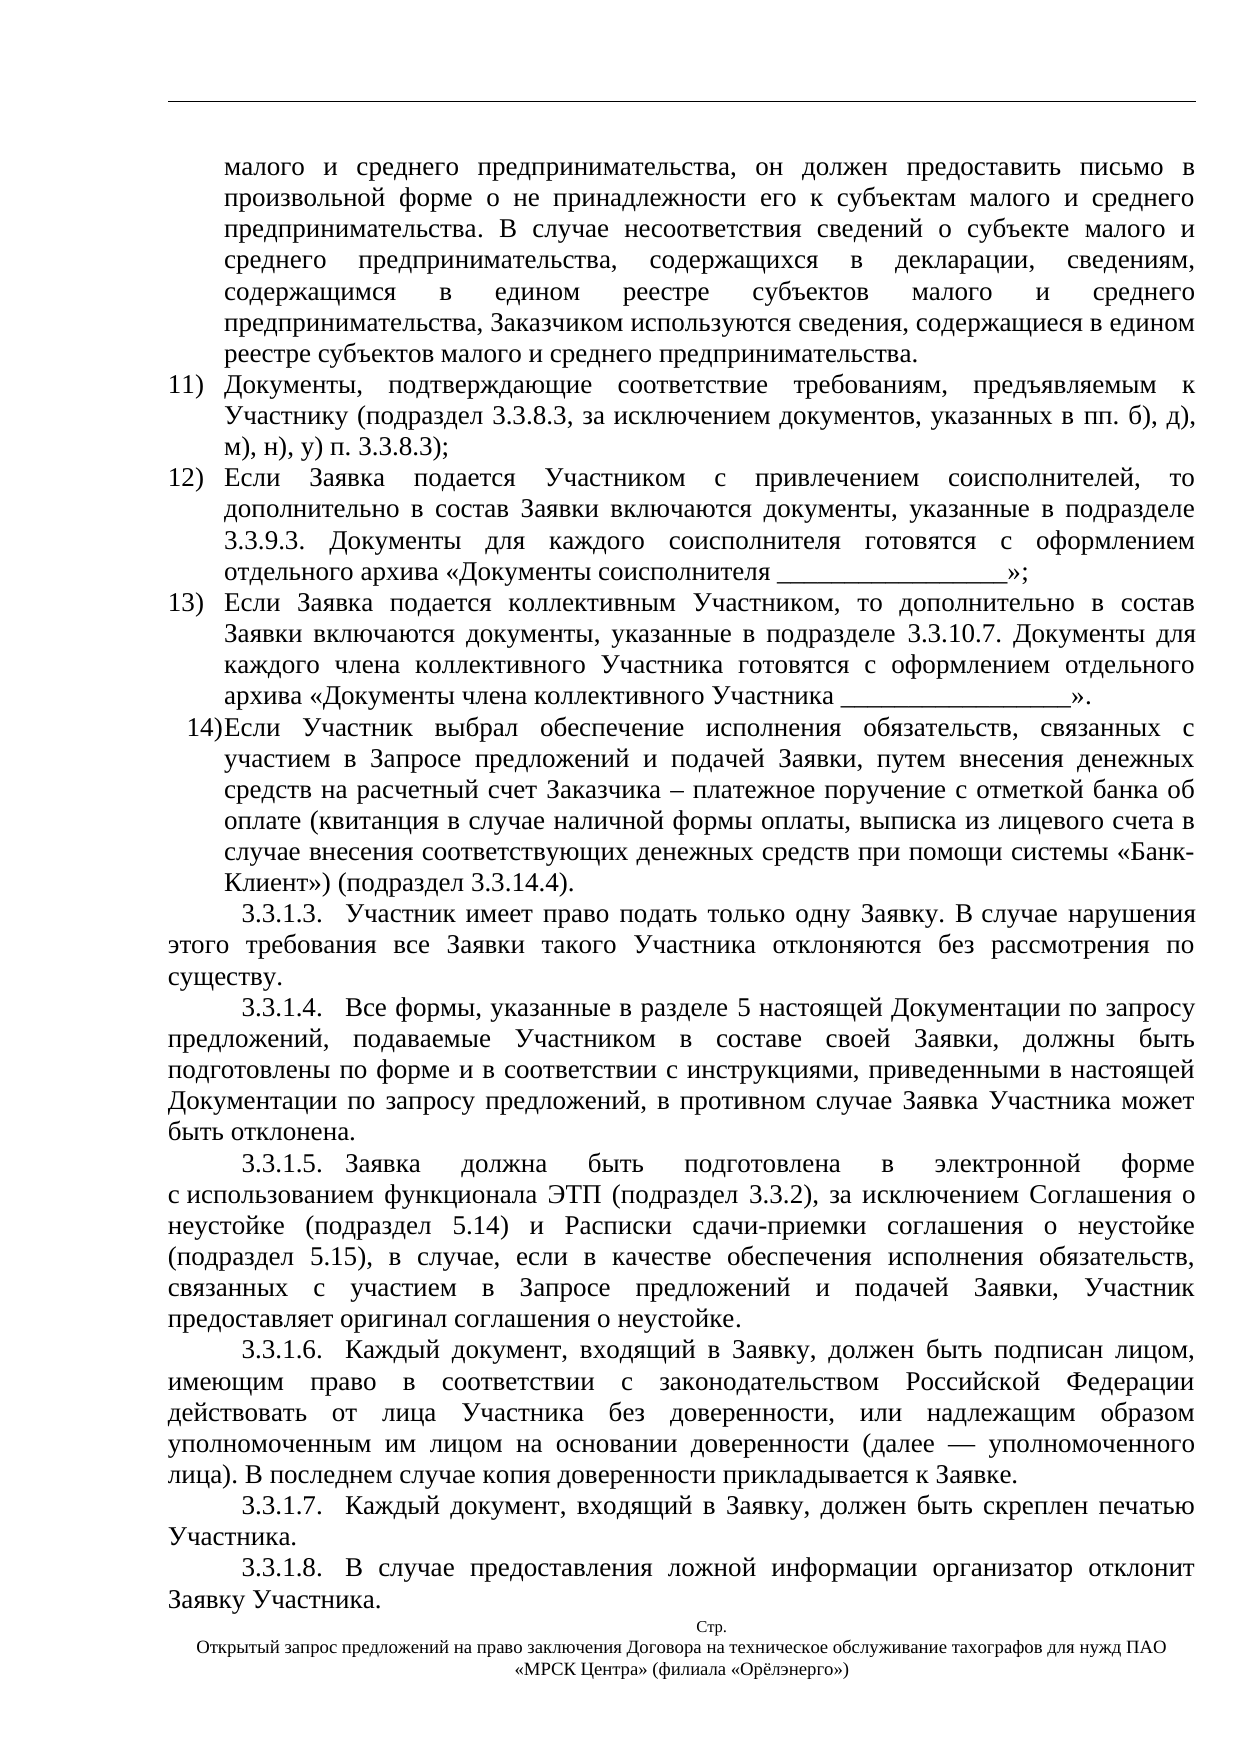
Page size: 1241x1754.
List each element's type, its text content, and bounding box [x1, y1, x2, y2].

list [168, 150, 1196, 368]
list Если Заявка подается коллективным Участником, то дополнительно в состав Заявки включаются документы, указанные в подразделе 3.3.10.7. Документы для каждого члена коллективного Участника готовятся с оформлением отдельного архива «Документы члена коллективного Участника _________________». [168, 586, 1196, 711]
list В случае предоставления ложной информации организатор отклонит Заявку Участника. [168, 1552, 1196, 1614]
list Если Участник выбрал обеспечение исполнения обязательств, связанных с участием в Запросе предложений и подачей Заявки, путем внесения денежных средств на расчетный счет Заказчика – платежное поручение с отметкой банка об оплате (квитанция в случае наличной формы оплаты, выписка из лицевого счета в случае внесения соответствующих денежных средств при помощи системы «Банк-Клиент») (подраздел 3.3.14.4). [186, 711, 1196, 897]
list Все формы, указанные в разделе 5 настоящей Документации по запросу предложений, подаваемые Участником в составе своей Заявки, должны быть подготовлены по форме и в соответствии с инструкциями, приведенными в настоящей Документации по запросу предложений, в противном случае Заявка Участника может быть отклонена. [168, 991, 1196, 1147]
list Участник имеет право подать только одну Заявку. В случае нарушения этого требования все Заявки такого Участника отклоняются без рассмотрения по существу. [168, 897, 1196, 991]
list Заявка должна быть подготовлена в электронной форме с использованием функционала ЭТП (подраздел 3.3.2), за исключением Соглашения о неустойке (подраздел 5.14) и Расписки сдачи-приемки соглашения о неустойке (подраздел 5.15), в случае, если в качестве обеспечения исполнения обязательств, связанных с участием в Запросе предложений и подачей Заявки, Участник предоставляет оригинал соглашения о неустойке. [168, 1147, 1196, 1333]
list Если Заявка подается Участником с привлечением соисполнителей, то дополнительно в состав Заявки включаются документы, указанные в подразделе 3.3.9.3. Документы для каждого соисполнителя готовятся с оформлением отдельного архива «Документы соисполнителя _________________»; [168, 461, 1196, 586]
list Документы, подтверждающие соответствие требованиям, предъявляемым к Участнику (подраздел 3.3.8.3, за исключением документов, указанных в пп. б), д), м), н), у) п. 3.3.8.3); [168, 368, 1196, 461]
list Каждый документ, входящий в Заявку, должен быть скреплен печатью Участника. [168, 1489, 1196, 1552]
list Каждый документ, входящий в Заявку, должен быть подписан лицом, имеющим право в соответствии с законодательством Российской Федерации действовать от лица Участника без доверенности, или надлежащим образом уполномоченным им лицом на основании доверенности (далее — уполномоченного лица). В последнем случае копия доверенности прикладывается к Заявке. [168, 1333, 1196, 1489]
